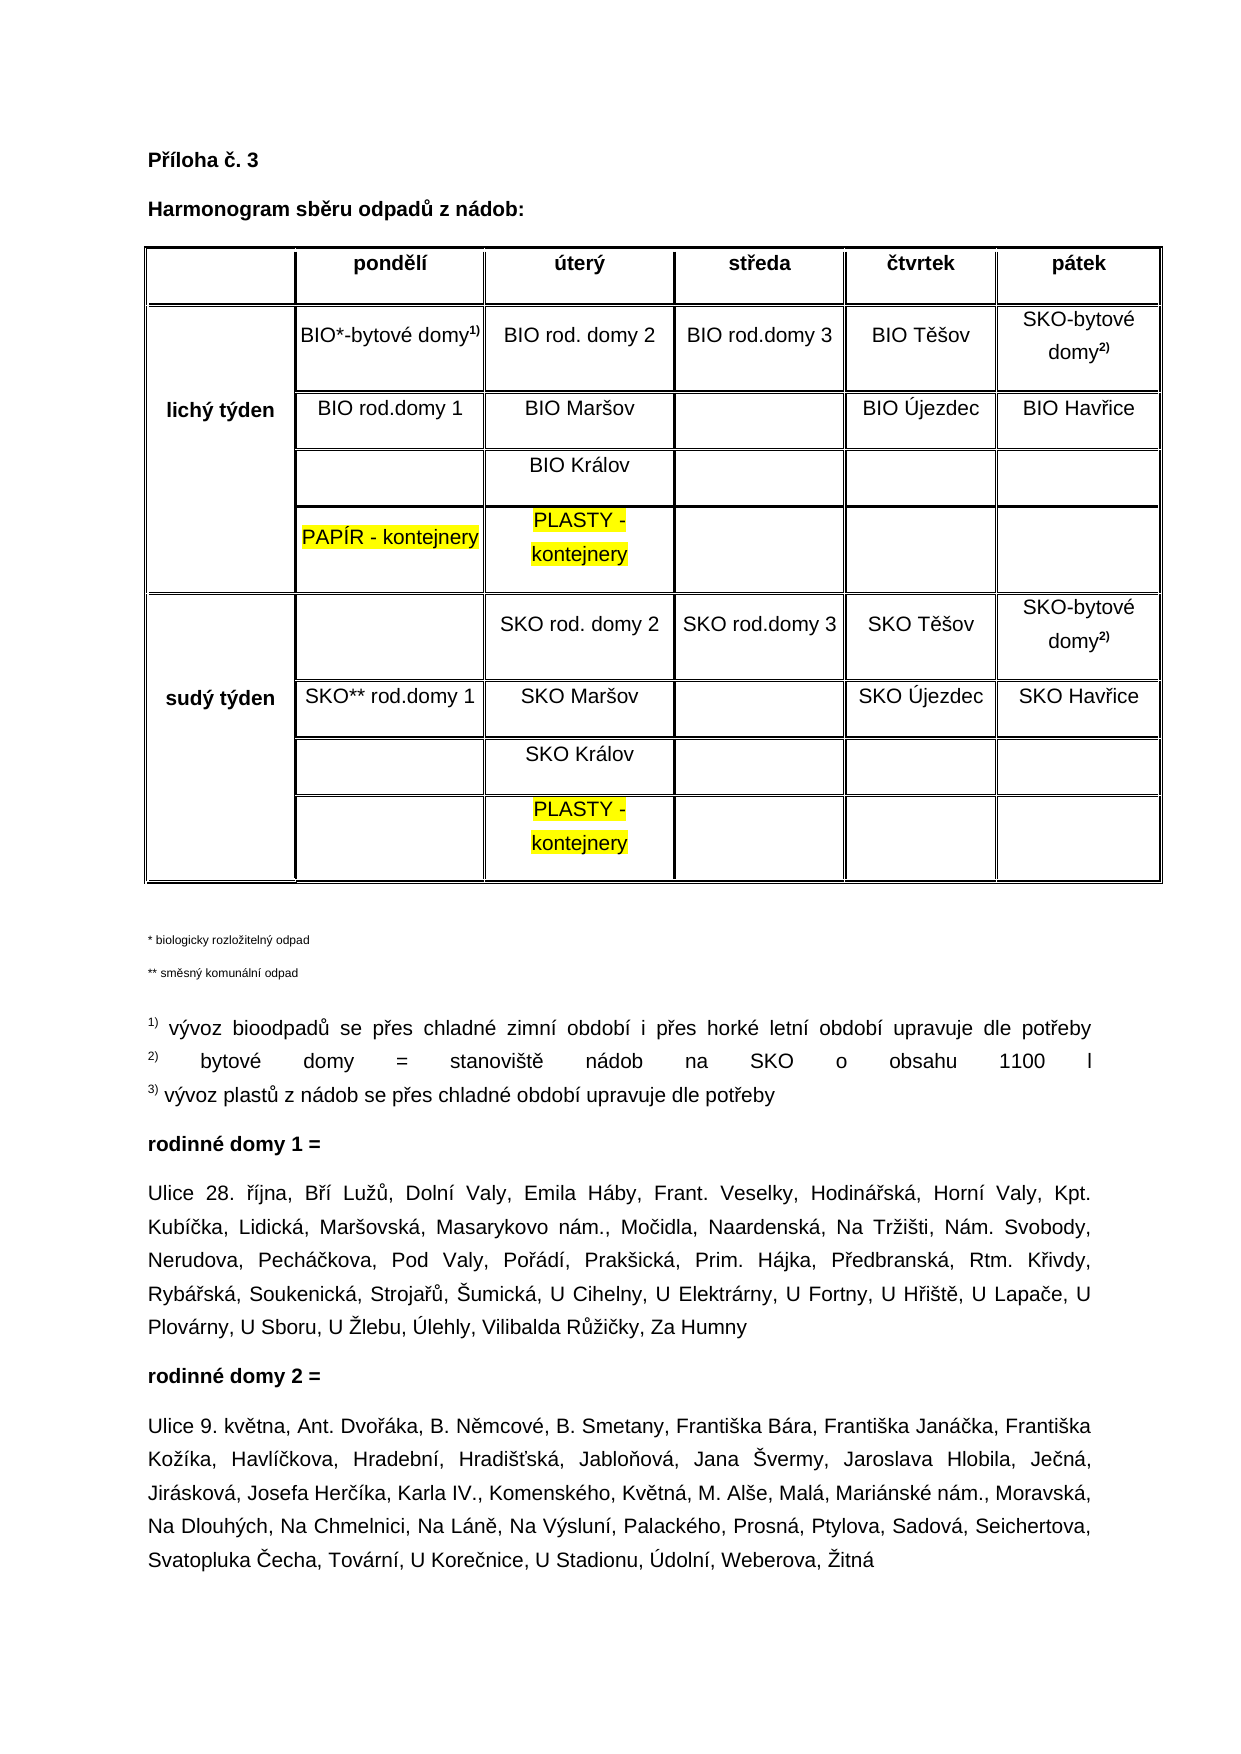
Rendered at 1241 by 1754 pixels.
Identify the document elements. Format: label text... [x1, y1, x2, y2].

table_cell [998, 736, 1160, 793]
text rodinné domy 2 = [148, 1364, 1093, 1388]
text Příloha č. 3 [148, 148, 1093, 172]
table_cell [297, 595, 483, 679]
table_cell BIO rod.domy 3 [676, 307, 843, 390]
table_cell [997, 448, 1161, 505]
table_header pondělí [295, 249, 485, 303]
table_cell PLASTY - kontejnery [485, 797, 674, 880]
table_cell BIO Králov [486, 451, 673, 505]
table_header čtvrtek [845, 249, 997, 303]
table_header středa [674, 248, 845, 303]
text * biologicky rozložitelný odpad ** směsný komunální odpad [148, 933, 1093, 990]
table_cell PAPÍR - kontejnery [297, 508, 483, 592]
table_cell SKO** rod.domy 1 [297, 682, 483, 736]
table_cell BIO*-bytové domy1) [297, 307, 483, 390]
table_cell [676, 394, 843, 448]
table_cell sudý týden [145, 592, 295, 880]
table_cell lichý týden [147, 303, 294, 592]
table_cell PLASTY - kontejnery [486, 508, 673, 592]
table_cell [847, 508, 995, 592]
table_cell SKO Těšov [847, 595, 995, 679]
table_cell [676, 682, 843, 736]
table_cell BIO rod. domy 2 [486, 307, 673, 390]
table_cell [845, 797, 997, 880]
table_cell [674, 794, 845, 880]
text rodinné domy 1 = [148, 1132, 1093, 1156]
table_cell SKO rod. domy 2 [486, 595, 673, 679]
table_cell BIO rod.domy 1 [297, 394, 483, 448]
table_cell SKO Maršov [486, 682, 673, 736]
table_cell [998, 505, 1159, 592]
table_cell SKO-bytové domy2) [997, 592, 1161, 679]
table_cell SKO Králov [486, 740, 673, 793]
table_header [147, 249, 295, 303]
table_cell BIO Havřice [998, 390, 1160, 448]
table_cell BIO Maršov [486, 394, 673, 448]
table_cell [847, 451, 995, 505]
text Harmonogram sběru odpadů z nádob: [148, 197, 1093, 221]
table_cell [997, 794, 1160, 880]
table_cell BIO Těšov [847, 307, 995, 390]
table_cell SKO-bytové domy2) [998, 303, 1160, 390]
table_cell BIO Újezdec [847, 394, 995, 448]
table_cell [676, 740, 843, 793]
text Ulice 9. května, Ant. Dvořáka, B. Němcové, B. Smetany, Františka Bára, Františka Janáčka, Františka Kožíka, Havlíčkova, Hradební, Hradišťská, Jabloňová, Jana Švermy, Jaroslava Hlobila, Ječná, Jirásková, Josefa Herčíka, Karla IV., Komenského, Květná, M. Alše, Malá, Mariánské nám., Moravská, Na Dlouhých, Na Chmelnici, Na Láně, Na Výsluní, Palackého, Prosná, Ptylova, Sadová, Seichertova, Svatopluka Čecha, Tovární, U Korečnice, U Stadionu, Údolní, Weberova, Žitná [148, 1413, 1093, 1572]
text Ulice 28. října, Bří Lužů, Dolní Valy, Emila Háby, Frant. Veselky, Hodinářská, Horní Valy, Kpt. Kubíčka, Lidická, Maršovská, Masarykovo nám., Močidla, Naardenská, Na Tržišti, Nám. Svobody, Nerudova, Pecháčkova, Pod Valy, Pořádí, Prakšická, Prim. Hájka, Předbranská, Rtm. Křivdy, Rybářská, Soukenická, Strojařů, Šumická, U Cihelny, U Elektrárny, U Fortny, U Hřiště, U Lapače, U Plovárny, U Sboru, U Žlebu, Úlehly, Vilibalda Růžičky, Za Humny [148, 1181, 1093, 1339]
table_cell SKO rod.domy 3 [676, 595, 843, 679]
table_cell [297, 740, 483, 793]
table_header úterý [485, 249, 674, 303]
table_cell [297, 451, 483, 505]
table_header pátek [997, 249, 1159, 303]
table_cell SKO Újezdec [847, 682, 995, 736]
table_cell [676, 451, 843, 505]
table_cell [847, 740, 995, 793]
table_cell [676, 508, 843, 592]
text 1) vývoz bioodpadů se přes chladné zimní období i přes horké letní období upravuje dle potřeby 2) bytové domy = stanoviště nádob na SKO o obsahu 1100 l 3) vývoz plastů z nádob se přes chladné období upravuje dle potřeby [148, 1016, 1093, 1107]
table_cell SKO Havřice [997, 679, 1161, 736]
table_cell [295, 797, 485, 880]
